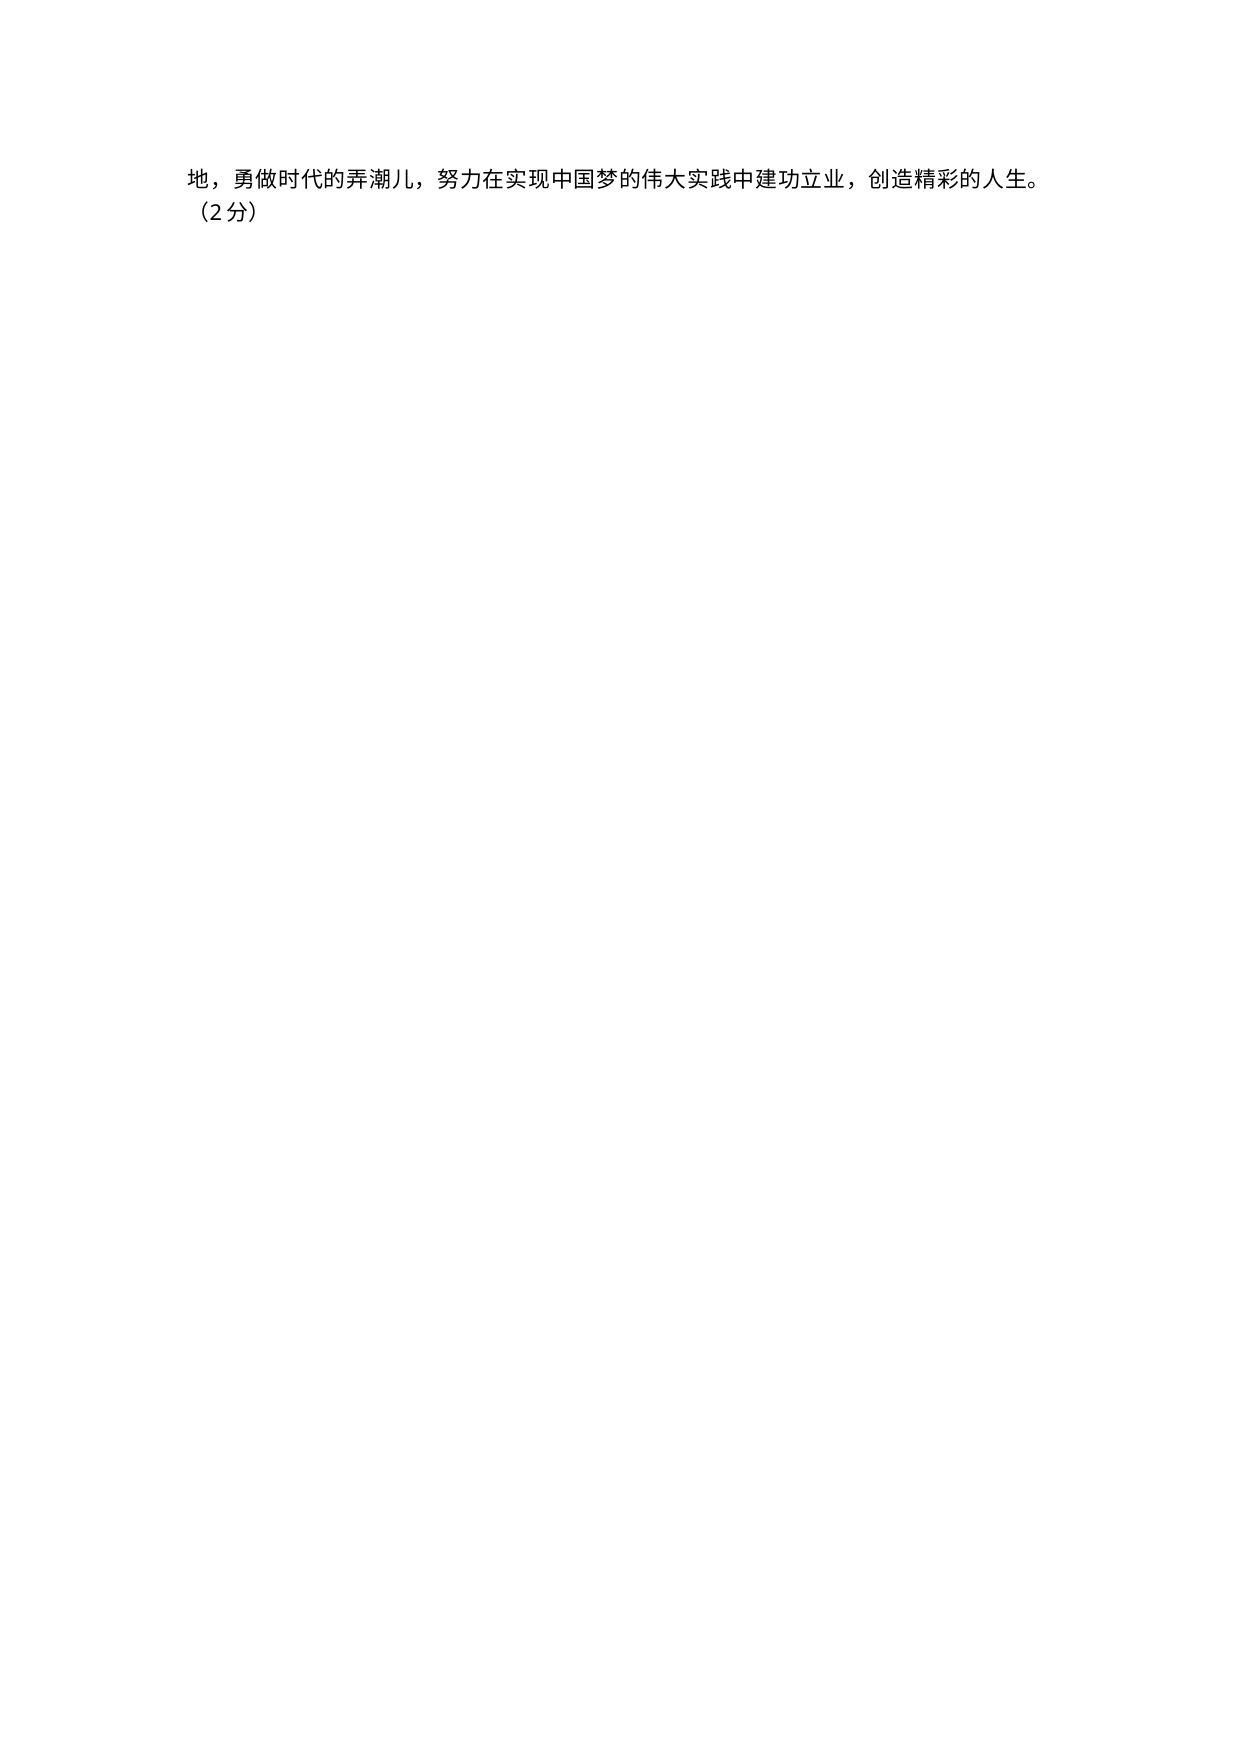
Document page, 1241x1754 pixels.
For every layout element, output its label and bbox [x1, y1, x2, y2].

text [187, 162, 1053, 227]
